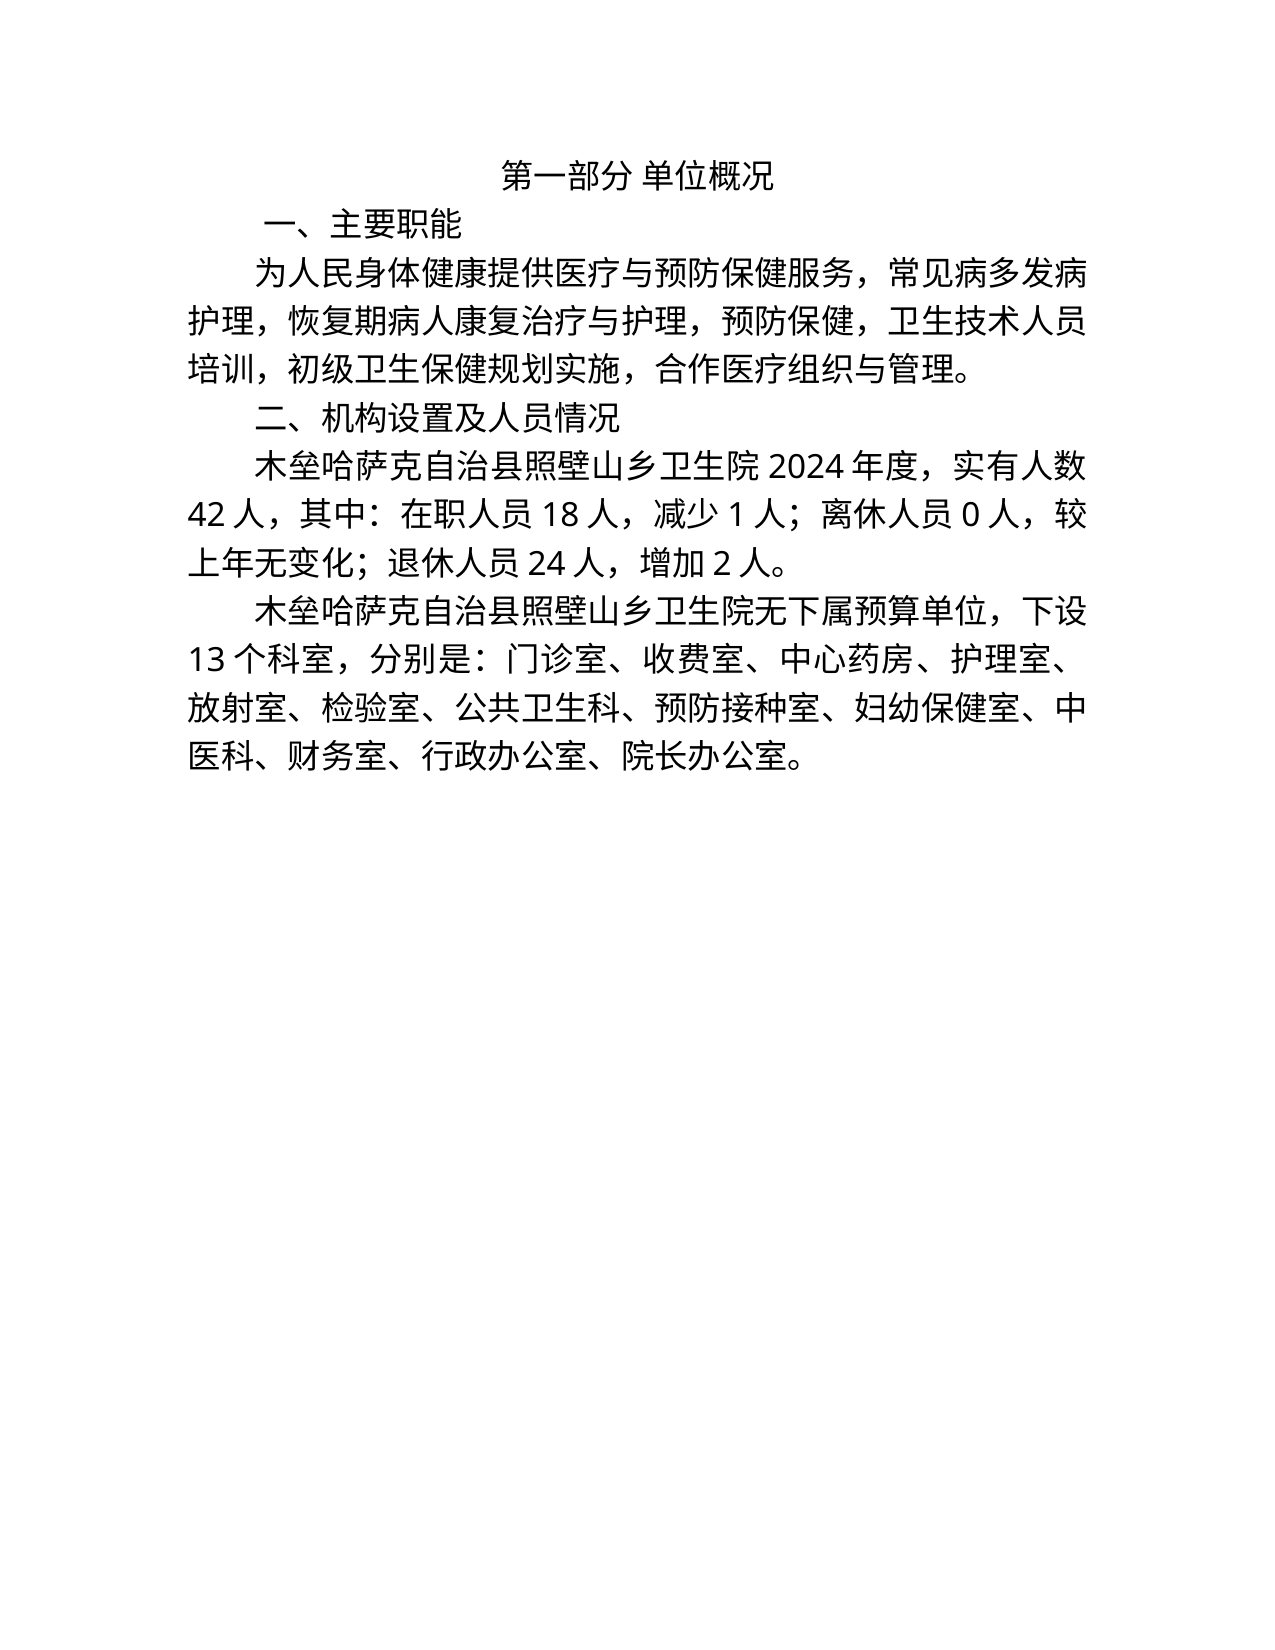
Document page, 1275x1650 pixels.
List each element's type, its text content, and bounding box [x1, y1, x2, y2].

text 木垒哈萨克自治县照壁山乡卫生院无下属预算单位，下设13个科室，分别是：门诊室、收费室、中心药房、护理室、放射室、检验室、公共卫生科、预防接种室、妇幼保健室、中医科、财务室、行政办公室、院长办公室。 [187, 585, 1087, 778]
text 木垒哈萨克自治县照壁山乡卫生院2024年度，实有人数42人，其中：在职人员18人，减少1人；离休人员0人，较上年无变化；退休人员24人，增加2人。 [187, 439, 1087, 585]
text 二、机构设置及人员情况 [187, 391, 1087, 439]
text 第一部分 单位概况 [187, 150, 1087, 198]
text 为人民身体健康提供医疗与预防保健服务，常见病多发病护理，恢复期病人康复治疗与护理，预防保健，卫生技术人员培训，初级卫生保健规划实施，合作医疗组织与管理。 [187, 247, 1087, 391]
text 一、主要职能 [187, 198, 1087, 247]
